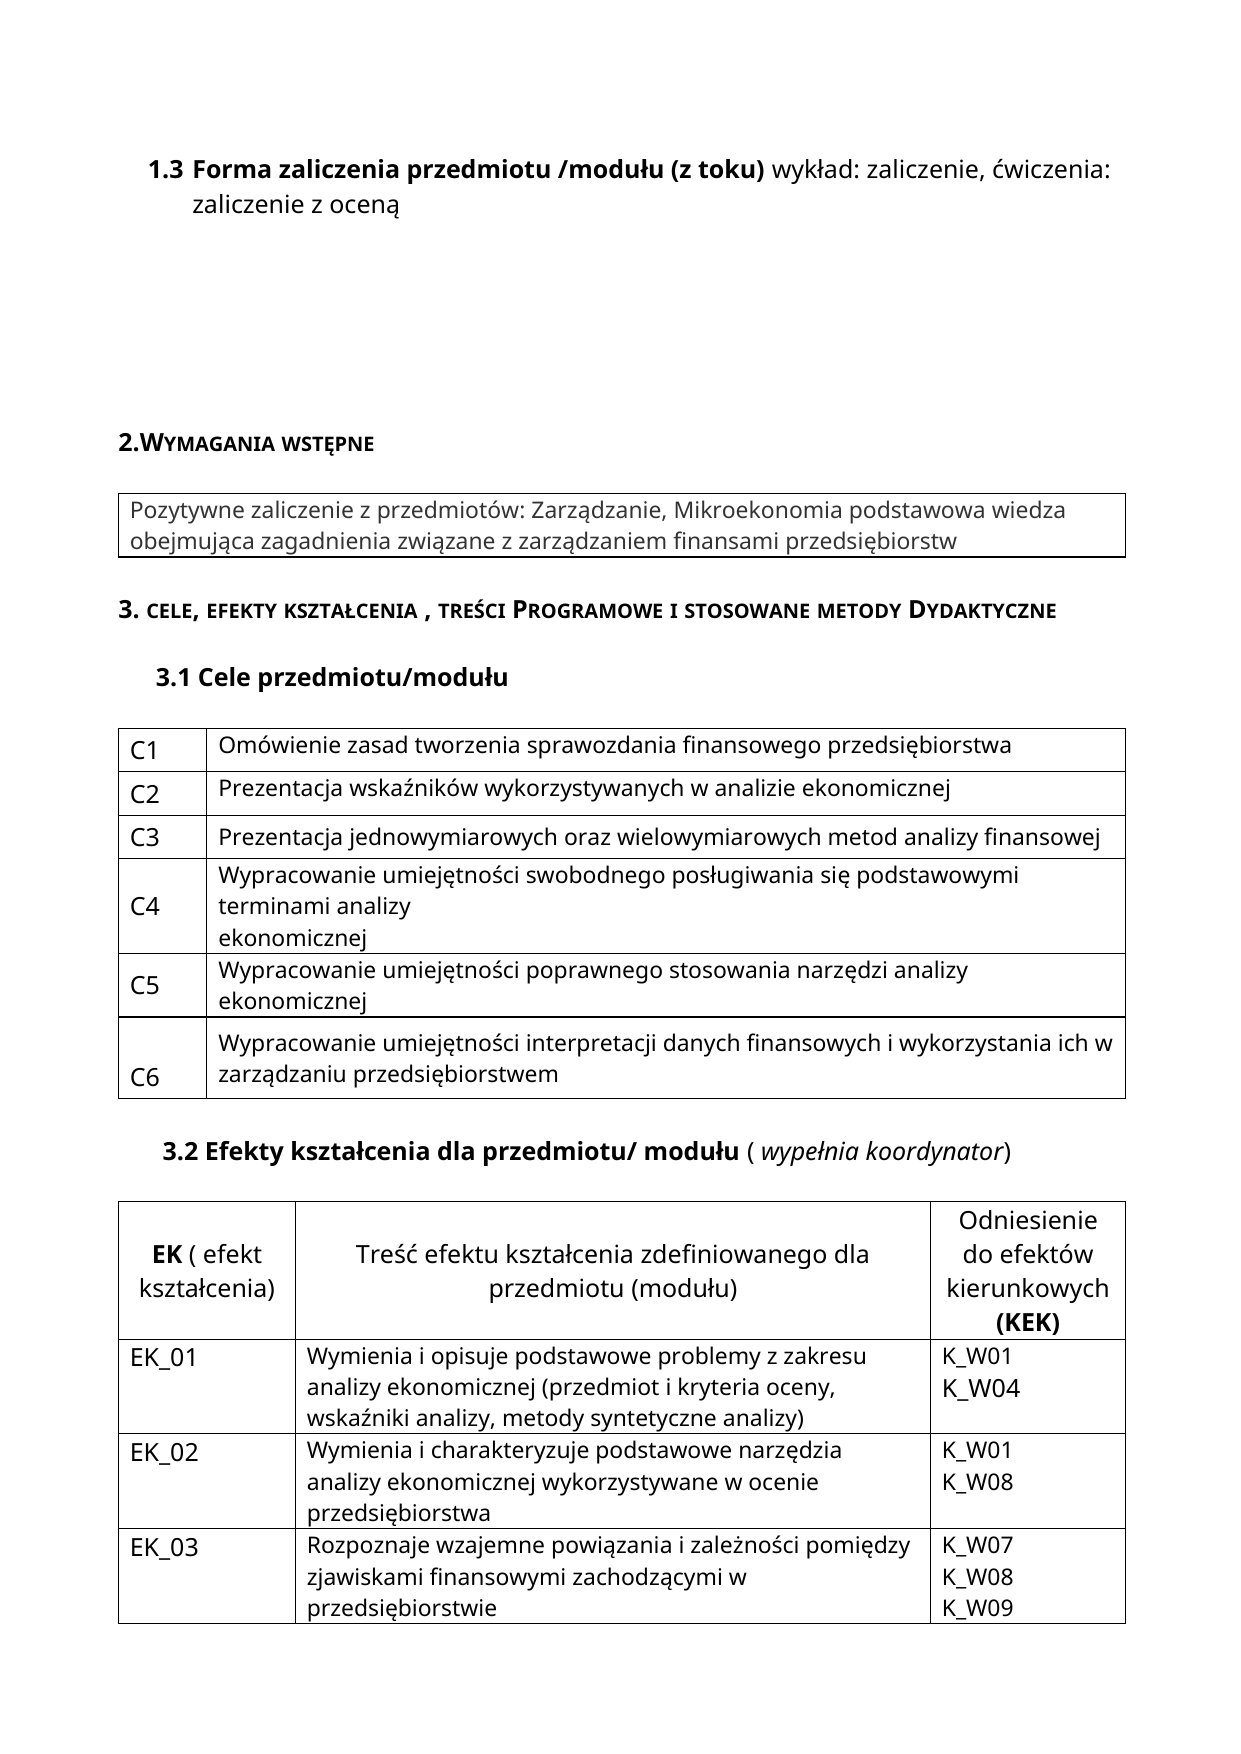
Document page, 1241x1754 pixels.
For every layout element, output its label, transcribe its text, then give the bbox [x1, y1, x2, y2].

text 3.1 Cele przedmiotu/modułu [156, 659, 1122, 694]
table_cell C3 [119, 816, 206, 858]
table_cell Wymienia i opisuje podstawowe problemy z zakresu analizy ekonomicznej (przedmiot i kryteria oceny, wskaźniki analizy, metody syntetyczne analizy) [296, 1340, 930, 1433]
table_cell Wymienia i charakteryzuje podstawowe narzędzia analizy ekonomicznej wykorzystywane w ocenie przedsiębiorstwa [296, 1434, 930, 1528]
table_cell C2 [119, 772, 206, 814]
table_header Omówienie zasad tworzenia sprawozdania finansowego przedsiębiorstwa [207, 729, 1125, 771]
table_cell Wypracowanie umiejętności poprawnego stosowania narzędzi analizy ekonomicznej [207, 954, 1125, 1016]
table_header Odniesienie do efektów kierunkowych (KEK) [931, 1202, 1125, 1338]
table_header Treść efektu kształcenia zdefiniowanego dla przedmiotu (modułu) [296, 1202, 930, 1338]
text 1.3 Forma zaliczenia przedmiotu /modułu (z toku) wykład: zaliczenie, ćwiczenia: zaliczenie z oceną [148, 152, 1122, 220]
table_header Pozytywne zaliczenie z przedmiotów: Zarządzanie, Mikroekonomia podstawowa wiedza obejmująca zagadnienia związane z zarządzaniem finansami przedsiębiorstw [119, 494, 1125, 556]
table_cell Prezentacja jednowymiarowych oraz wielowymiarowych metod analizy finansowej [207, 816, 1125, 858]
table_cell Wypracowanie umiejętności interpretacji danych finansowych i wykorzystania ich w zarządzaniu przedsiębiorstwem [207, 1018, 1125, 1098]
table_header C1 [119, 729, 206, 771]
table_cell K_W01 K_W08 [931, 1434, 1125, 1528]
table_cell EK_01 [119, 1340, 295, 1433]
table_cell Prezentacja wskaźników wykorzystywanych w analizie ekonomicznej [207, 772, 1125, 814]
text 3.2 Efekty kształcenia dla przedmiotu/ modułu ( wypełnia koordynator) [162, 1133, 1122, 1167]
table_cell K_W07 K_W08 K_W09 [931, 1529, 1125, 1623]
table_cell EK_02 [119, 1434, 295, 1528]
table_cell EK_03 [119, 1529, 295, 1623]
table_cell C6 [119, 1018, 206, 1098]
table_cell K_W01 K_W04 [931, 1340, 1125, 1433]
text 2.Wymagania wstępne [118, 425, 1122, 459]
table_cell C5 [119, 954, 206, 1016]
table_cell Rozpoznaje wzajemne powiązania i zależności pomiędzy zjawiskami finansowymi zachodzącymi w przedsiębiorstwie [296, 1529, 930, 1623]
table_cell C4 [119, 859, 206, 953]
text 3. cele, efekty kształcenia , treści Programowe i stosowane metody Dydaktyczne [118, 591, 1122, 626]
table_header EK ( efekt kształcenia) [119, 1202, 295, 1338]
table_cell Wypracowanie umiejętności swobodnego posługiwania się podstawowymi terminami analizy ekonomicznej [207, 859, 1125, 953]
